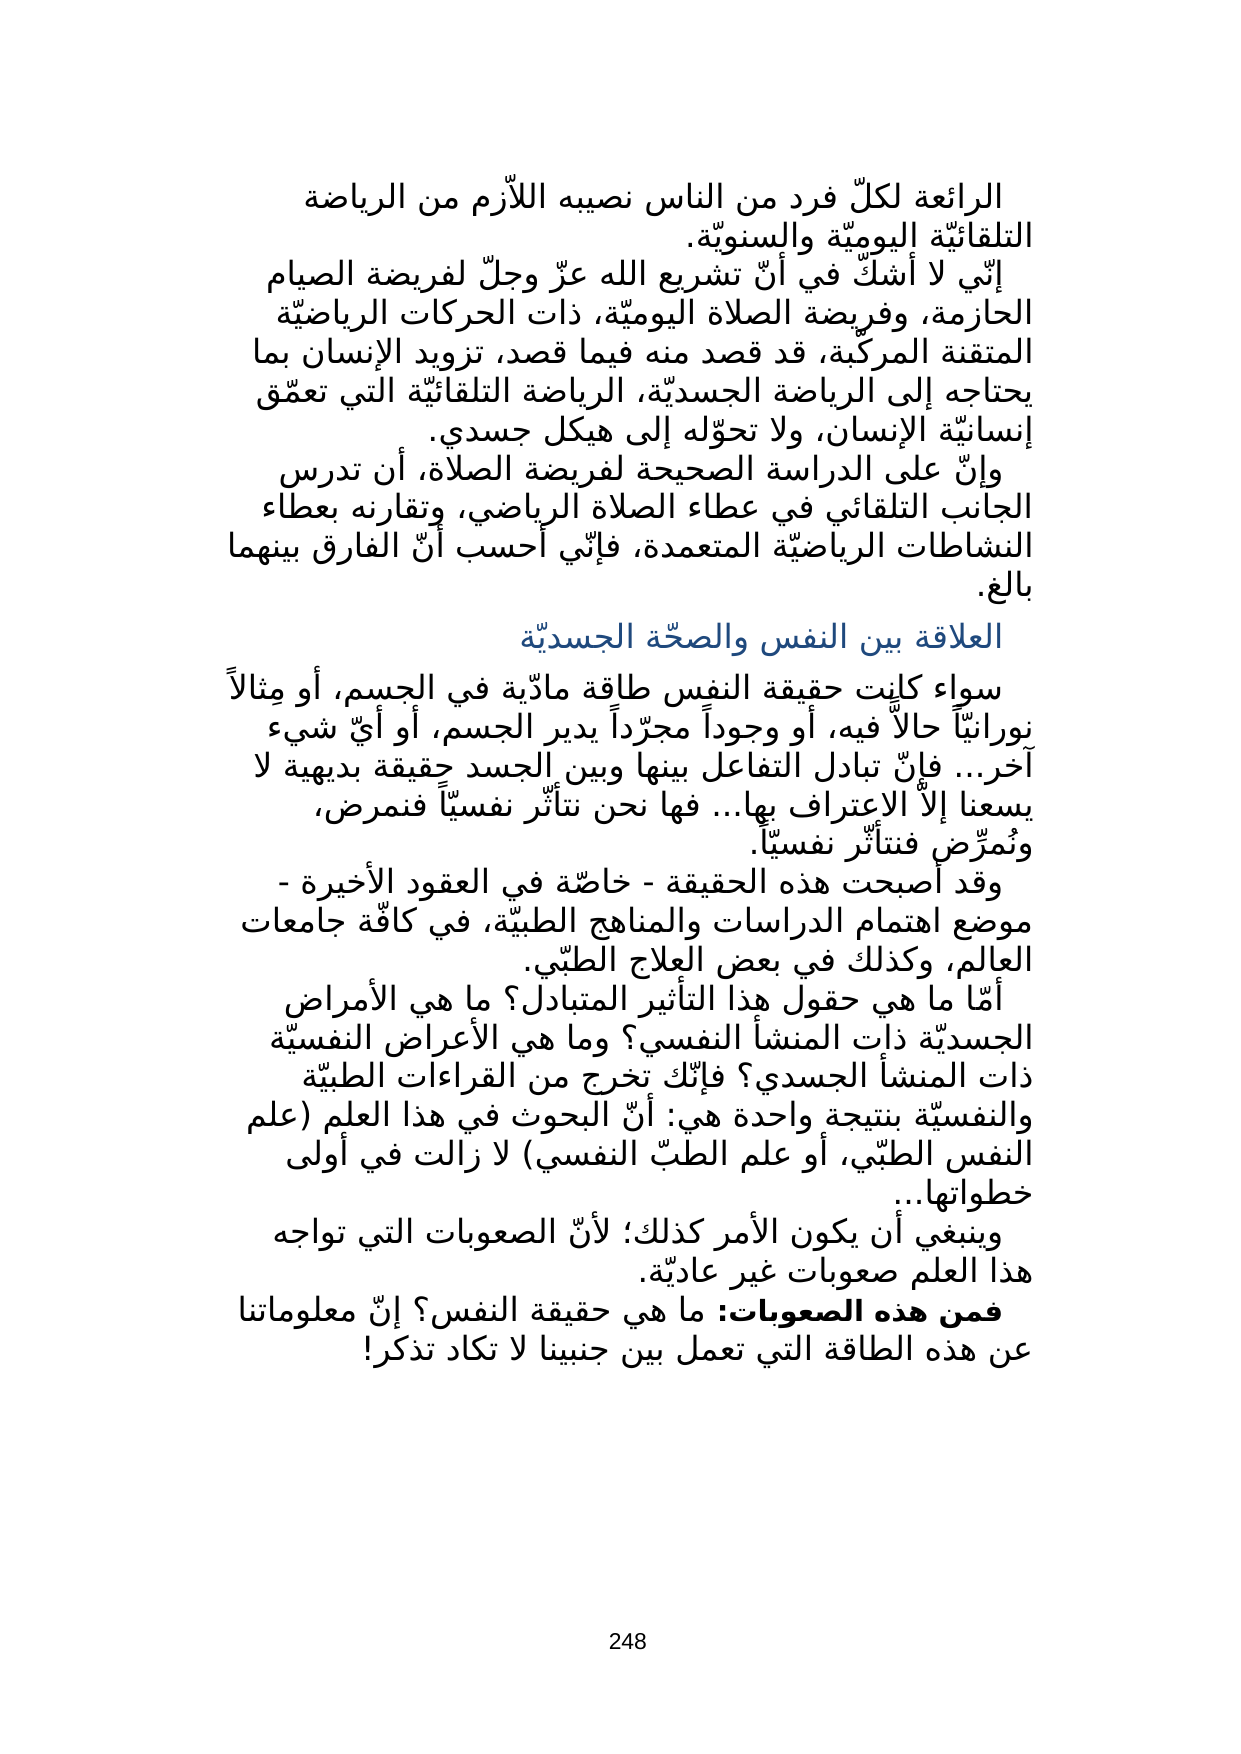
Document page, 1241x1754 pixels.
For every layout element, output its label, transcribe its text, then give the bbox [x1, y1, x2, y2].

text وينبغي أن يكون الأمر كذلك؛ لأنّ الصعوبات التي تواجه هذا العلم صعوبات غير عاديّة. [222, 1212, 1033, 1290]
text فمن هذه الصعوبات: ما هي حقيقة النفس؟ إنّ معلوماتنا عن هذه الطاقة التي تعمل بين جنبينا لا تكاد تذكر! [222, 1290, 1033, 1368]
subtitle العلاقة بين النفس والصحّة الجسديّة [222, 617, 1033, 656]
text سواء كانت حقيقة النفس طاقة مادّية في الجسم، أو مِثالاً نورانيّاً حالاًّ فيه، أو وجوداً مجرّداً يدير الجسم، أو أيّ شيء آخر... فإنّ تبادل التفاعل بينها وبين الجسد حقيقة بديهية لا يسعنا إلاّ الاعتراف بها... فها نحن نتأثّر نفسيّاً فنمرض، ونُمرِّض فنتأثّر نفسيّاً. [222, 668, 1033, 863]
text وإنّ على الدراسة الصحيحة لفريضة الصلاة، أن تدرس الجانب التلقائي في عطاء الصلاة الرياضي، وتقارنه بعطاء النشاطات الرياضيّة المتعمدة، فإنّي أحسب أنّ الفارق بينهما بالغ. [222, 449, 1033, 604]
text وقد أصبحت هذه الحقيقة - خاصّة في العقود الأخيرة - موضع اهتمام الدراسات والمناهج الطبيّة، في كافّة جامعات العالم، وكذلك في بعض العلاج الطبّي. [222, 863, 1033, 979]
text أمّا ما هي حقول هذا التأثير المتبادل؟ ما هي الأمراض الجسديّة ذات المنشأ النفسي؟ وما هي الأعراض النفسيّة ذات المنشأ الجسدي؟ فإنّك تخرج من القراءات الطبيّة والنفسيّة بنتيجة واحدة هي: أنّ البحوث في هذا العلم (علم النفس الطبّي، أو علم الطبّ النفسي) لا زالت في أولى خطواتها... [222, 979, 1033, 1212]
text إنّي لا أشكّ في أنّ تشريع الله عزّ وجلّ لفريضة الصيام الحازمة، وفريضة الصلاة اليوميّة، ذات الحركات الرياضيّة المتقنة المركّبة، قد قصد منه فيما قصد، تزويد الإنسان بما يحتاجه إلى الرياضة الجسديّة، الرياضة التلقائيّة التي تعمّق إنسانيّة الإنسان، ولا تحوّله إلى هيكل جسدي. [222, 255, 1033, 449]
text الرائعة لكلّ فرد من الناس نصيبه اللاّزم من الرياضة التلقائيّة اليوميّة والسنويّة. [222, 177, 1033, 255]
